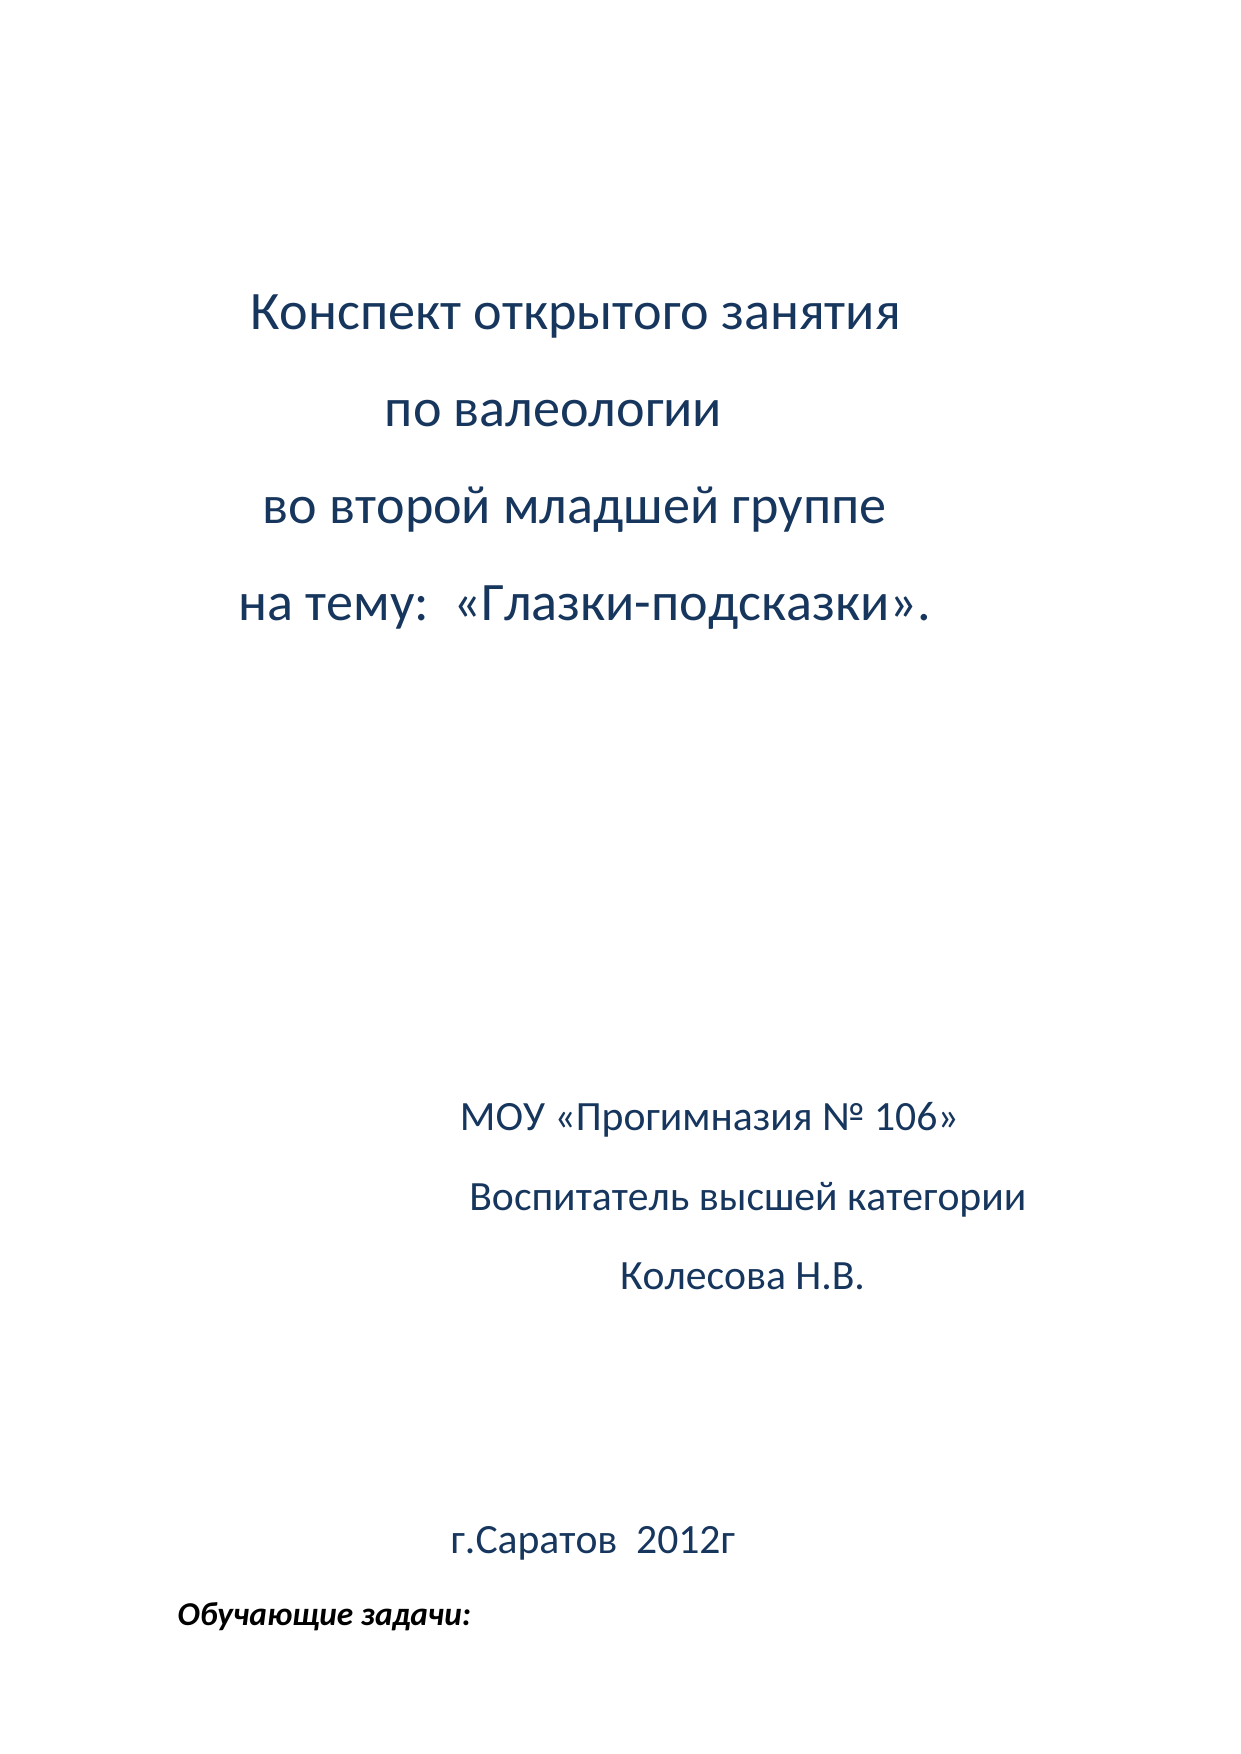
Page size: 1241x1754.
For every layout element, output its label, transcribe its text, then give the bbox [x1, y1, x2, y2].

text во второй младшей группе [177, 471, 1152, 537]
text по валеологии [177, 374, 1152, 440]
text МОУ «Прогимназия № 106» [177, 1090, 1152, 1141]
text на тему: «Глазки-подсказки». [177, 568, 1152, 634]
text Обучающие задачи: [177, 1593, 1152, 1633]
text г.Саратов 2012г [177, 1513, 1152, 1564]
text Колесова Н.В. [177, 1249, 1152, 1299]
text Конспект открытого занятия [177, 277, 1152, 343]
text Воспитатель высшей категории [177, 1169, 1152, 1220]
